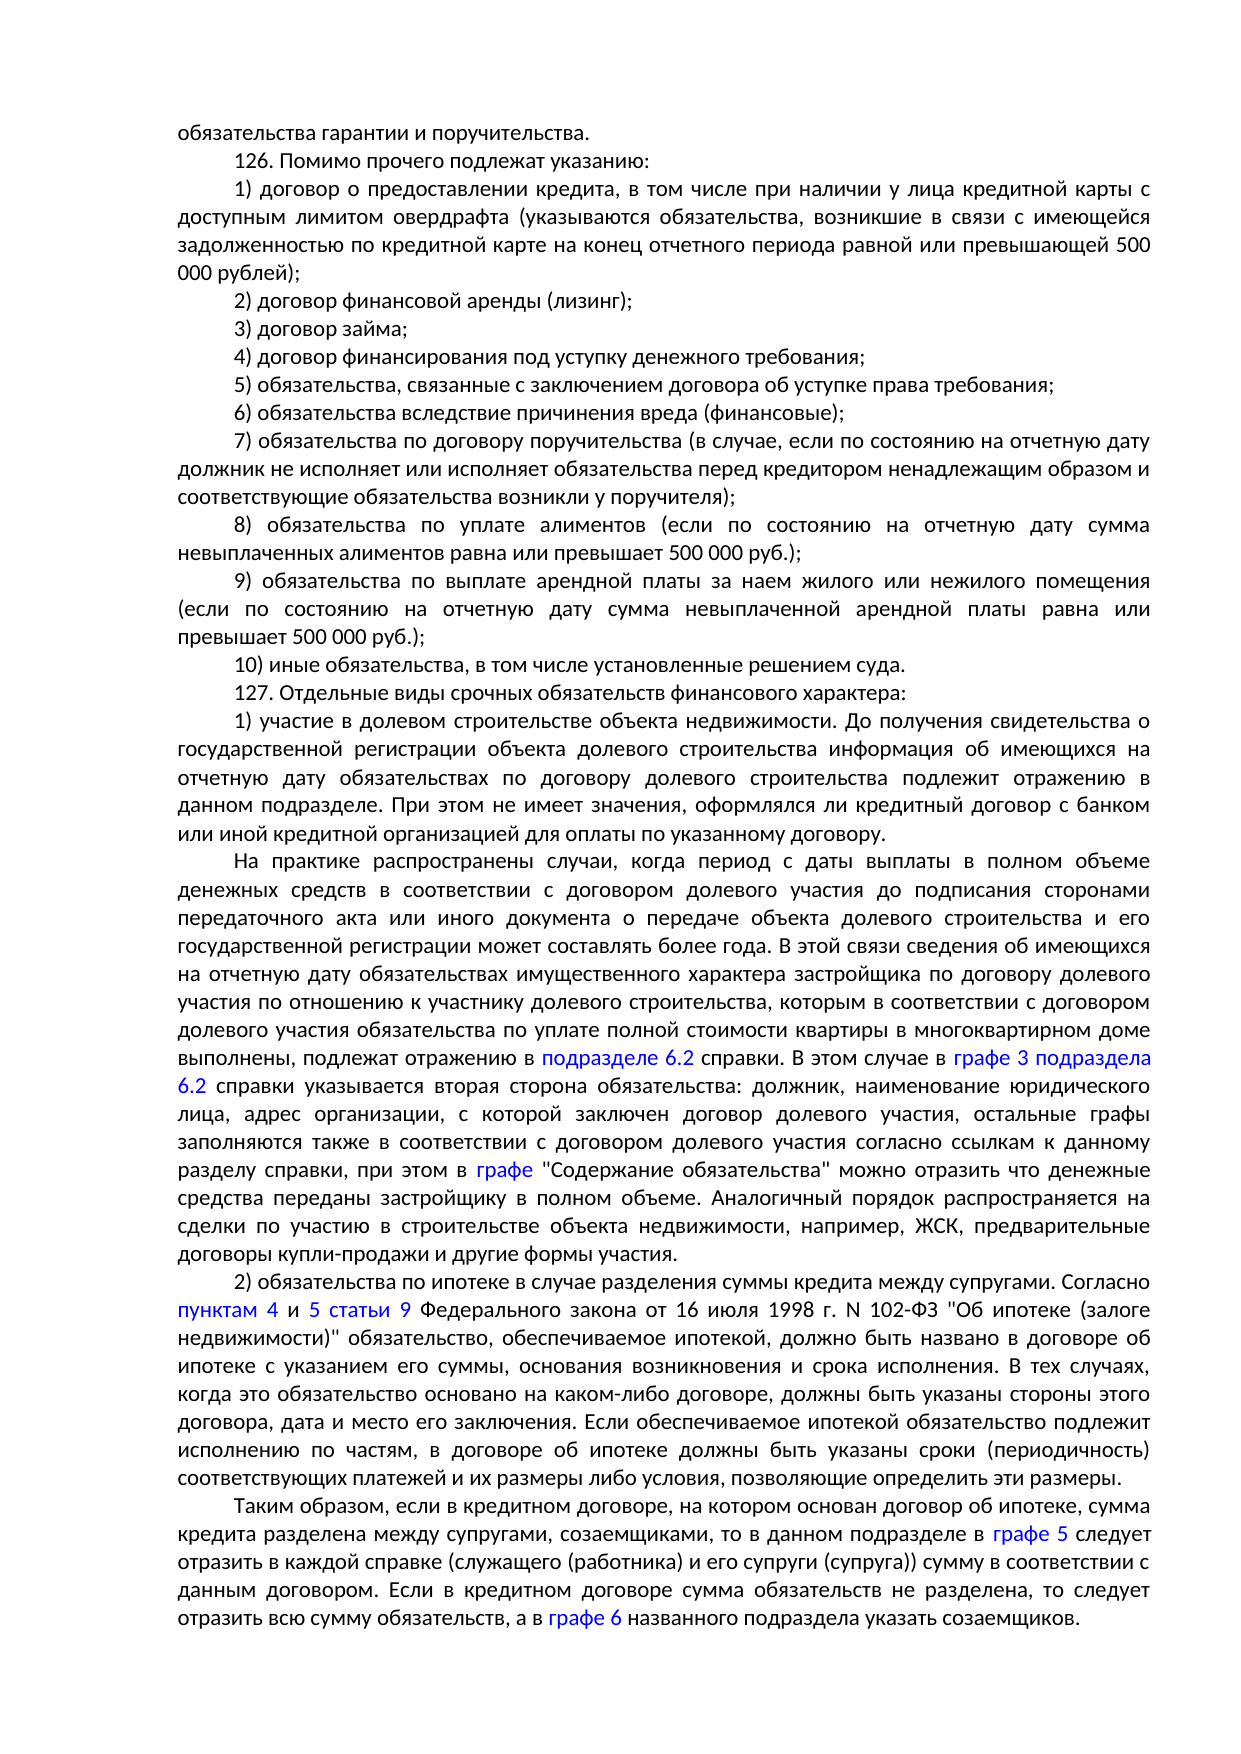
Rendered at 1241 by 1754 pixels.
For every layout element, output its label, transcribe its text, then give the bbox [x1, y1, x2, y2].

text 10) иные обязательства, в том числе установленные решением суда. [177, 651, 1152, 678]
text 9) обязательства по выплате арендной платы за наем жилого или нежилого помещения (если по состоянию на отчетную дату сумма невыплаченной арендной платы равна или превышает 500 000 руб.); [177, 566, 1152, 651]
text 127. Отдельные виды срочных обязательств финансового характера: [177, 678, 1152, 707]
text 2) договор финансовой аренды (лизинг); [177, 286, 1152, 314]
text 7) обязательства по договору поручительства (в случае, если по состоянию на отчетную дату должник не исполняет или исполняет обязательства перед кредитором ненадлежащим образом и соответствующие обязательства возникли у поручителя); [177, 426, 1152, 510]
text 8) обязательства по уплате алиментов (если по состоянию на отчетную дату сумма невыплаченных алиментов равна или превышает 500 000 руб.); [177, 510, 1152, 566]
text 126. Помимо прочего подлежат указанию: [177, 146, 1152, 174]
text 1) договор о предоставлении кредита, в том числе при наличии у лица кредитной карты с доступным лимитом овердрафта (указываются обязательства, возникшие в связи с имеющейся задолженностью по кредитной карте на конец отчетного периода равной или превышающей 500 000 рублей); [177, 174, 1152, 286]
text 4) договор финансирования под уступку денежного требования; [177, 342, 1152, 370]
text Таким образом, если в кредитном договоре, на котором основан договор об ипотеке, сумма кредита разделена между супругами, созаемщиками, то в данном подразделе в графе 5 следует отразить в каждой справке (служащего (работника) и его супруги (супруга)) сумму в соответствии с данным договором. Если в кредитном договоре сумма обязательств не разделена, то следует отразить всю сумму обязательств, а в графе 6 названного подраздела указать созаемщиков. [177, 1491, 1152, 1631]
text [177, 118, 1152, 146]
text 6) обязательства вследствие причинения вреда (финансовые); [177, 398, 1152, 426]
text 1) участие в долевом строительстве объекта недвижимости. До получения свидетельства о государственной регистрации объекта долевого строительства информация об имеющихся на отчетную дату обязательствах по договору долевого строительства подлежит отражению в данном подразделе. При этом не имеет значения, оформлялся ли кредитный договор с банком или иной кредитной организацией для оплаты по указанному договору. [177, 707, 1152, 847]
text 5) обязательства, связанные с заключением договора об уступке права требования; [177, 370, 1152, 398]
text На практике распространены случаи, когда период с даты выплаты в полном объеме денежных средств в соответствии с договором долевого участия до подписания сторонами передаточного акта или иного документа о передаче объекта долевого строительства и его государственной регистрации может составлять более года. В этой связи сведения об имеющихся на отчетную дату обязательствах имущественного характера застройщика по договору долевого участия по отношению к участнику долевого строительства, которым в соответствии с договором долевого участия обязательства по уплате полной стоимости квартиры в многоквартирном доме выполнены, подлежат отражению в подразделе 6.2 справки. В этом случае в графе 3 подраздела 6.2 справки указывается вторая сторона обязательства: должник, наименование юридического лица, адрес организации, с которой заключен договор долевого участия, остальные графы заполняются также в соответствии с договором долевого участия согласно ссылкам к данному разделу справки, при этом в графе "Содержание обязательства" можно отразить что денежные средства переданы застройщику в полном объеме. Аналогичный порядок распространяется на сделки по участию в строительстве объекта недвижимости, например, ЖСК, предварительные договоры купли-продажи и другие формы участия. [177, 847, 1152, 1267]
text 3) договор займа; [177, 314, 1152, 342]
text 2) обязательства по ипотеке в случае разделения суммы кредита между супругами. Согласно пунктам 4 и 5 статьи 9 Федерального закона от 16 июля 1998 г. N 102-ФЗ "Об ипотеке (залоге недвижимости)" обязательство, обеспечиваемое ипотекой, должно быть названо в договоре об ипотеке с указанием его суммы, основания возникновения и срока исполнения. В тех случаях, когда это обязательство основано на каком-либо договоре, должны быть указаны стороны этого договора, дата и место его заключения. Если обеспечиваемое ипотекой обязательство подлежит исполнению по частям, в договоре об ипотеке должны быть указаны сроки (периодичность) соответствующих платежей и их размеры либо условия, позволяющие определить эти размеры. [177, 1267, 1152, 1491]
